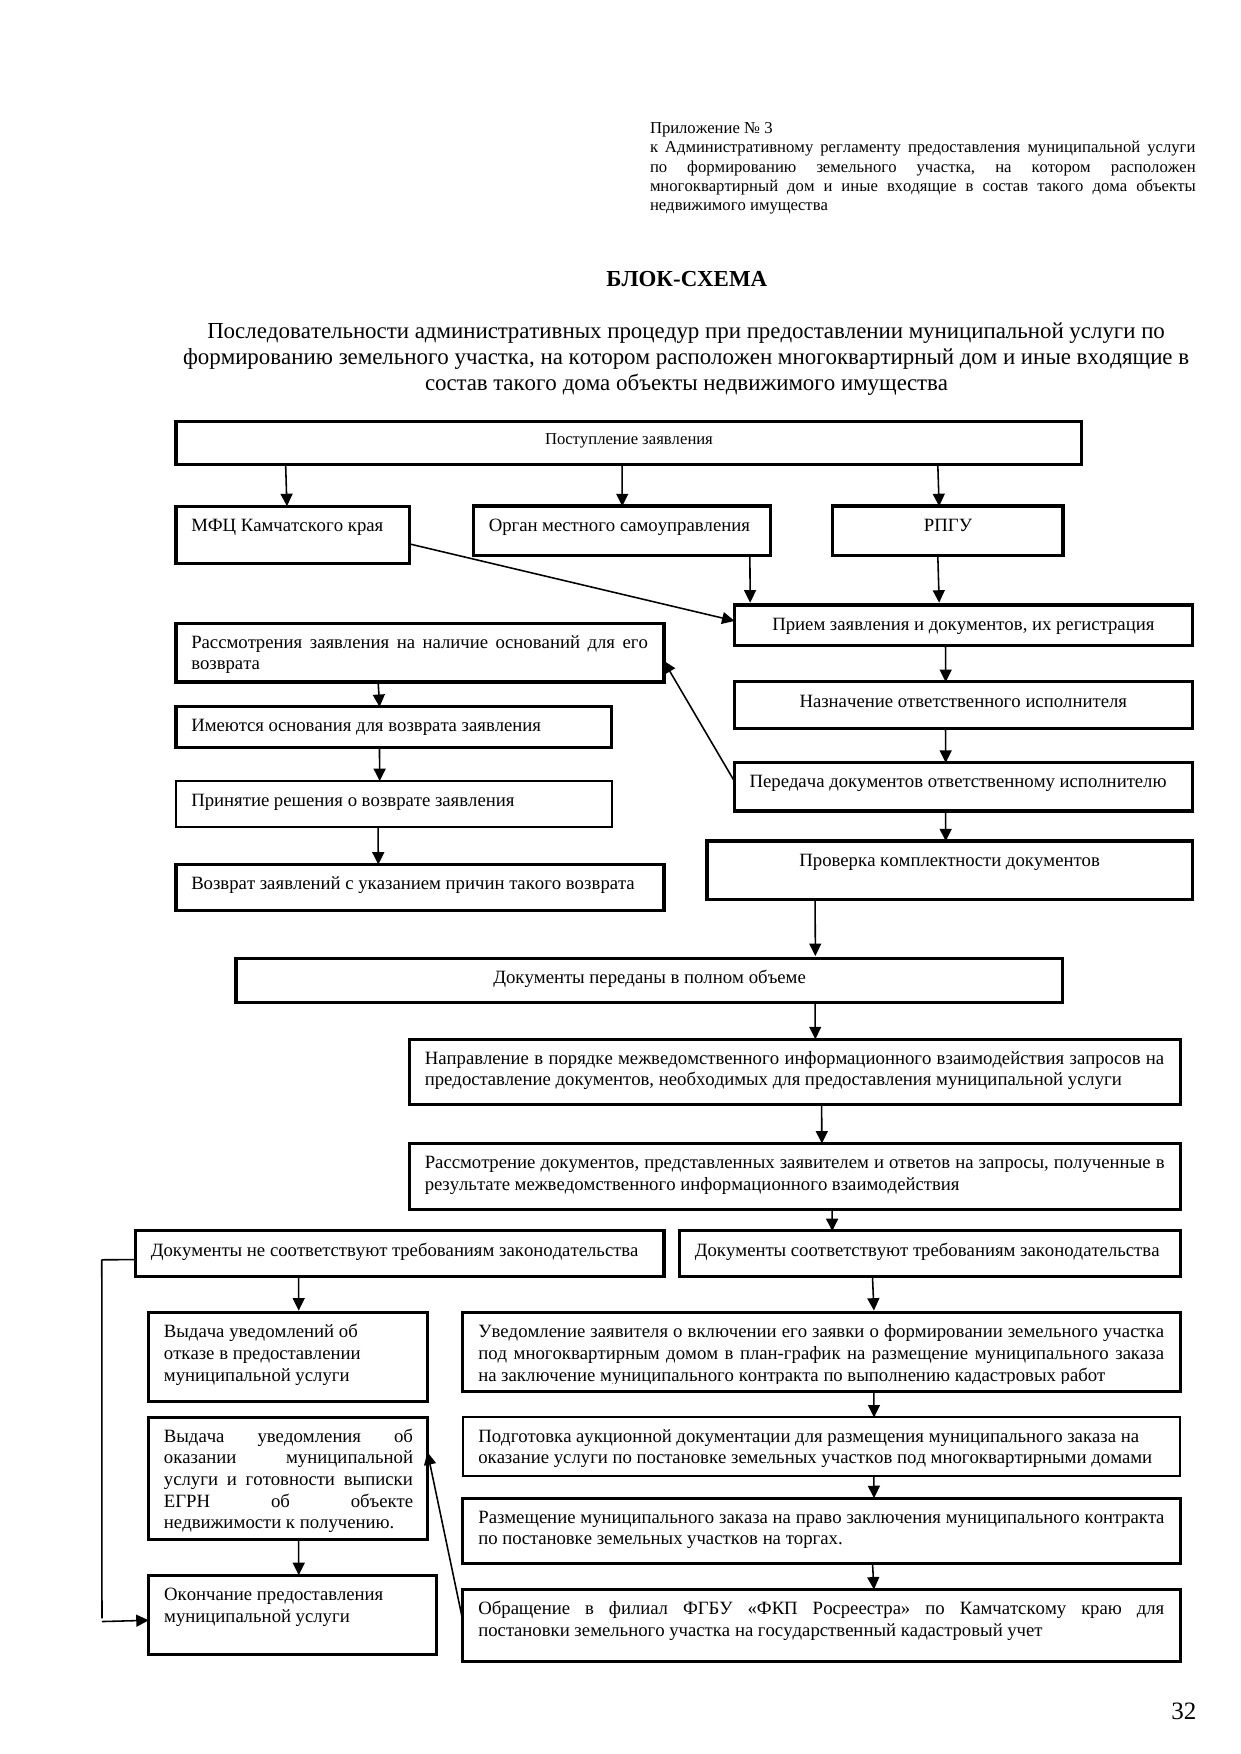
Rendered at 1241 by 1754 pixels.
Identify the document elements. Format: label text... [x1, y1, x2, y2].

text БЛОК-СХЕМА [177, 265, 1196, 292]
text к Административному регламенту предоставления муниципальной услуги по формированию земельного участка, на котором расположен многоквартирный дом и иные входящие в состав такого дома объекты недвижимого имущества [650, 137, 1196, 214]
text Последовательности административных процедур при предоставлении муниципальной услуги по формированию земельного участка, на котором расположен многоквартирный дом и иные входящие в состав такого дома объекты недвижимого имущества [177, 317, 1196, 396]
text Приложение № 3 [650, 118, 1196, 137]
